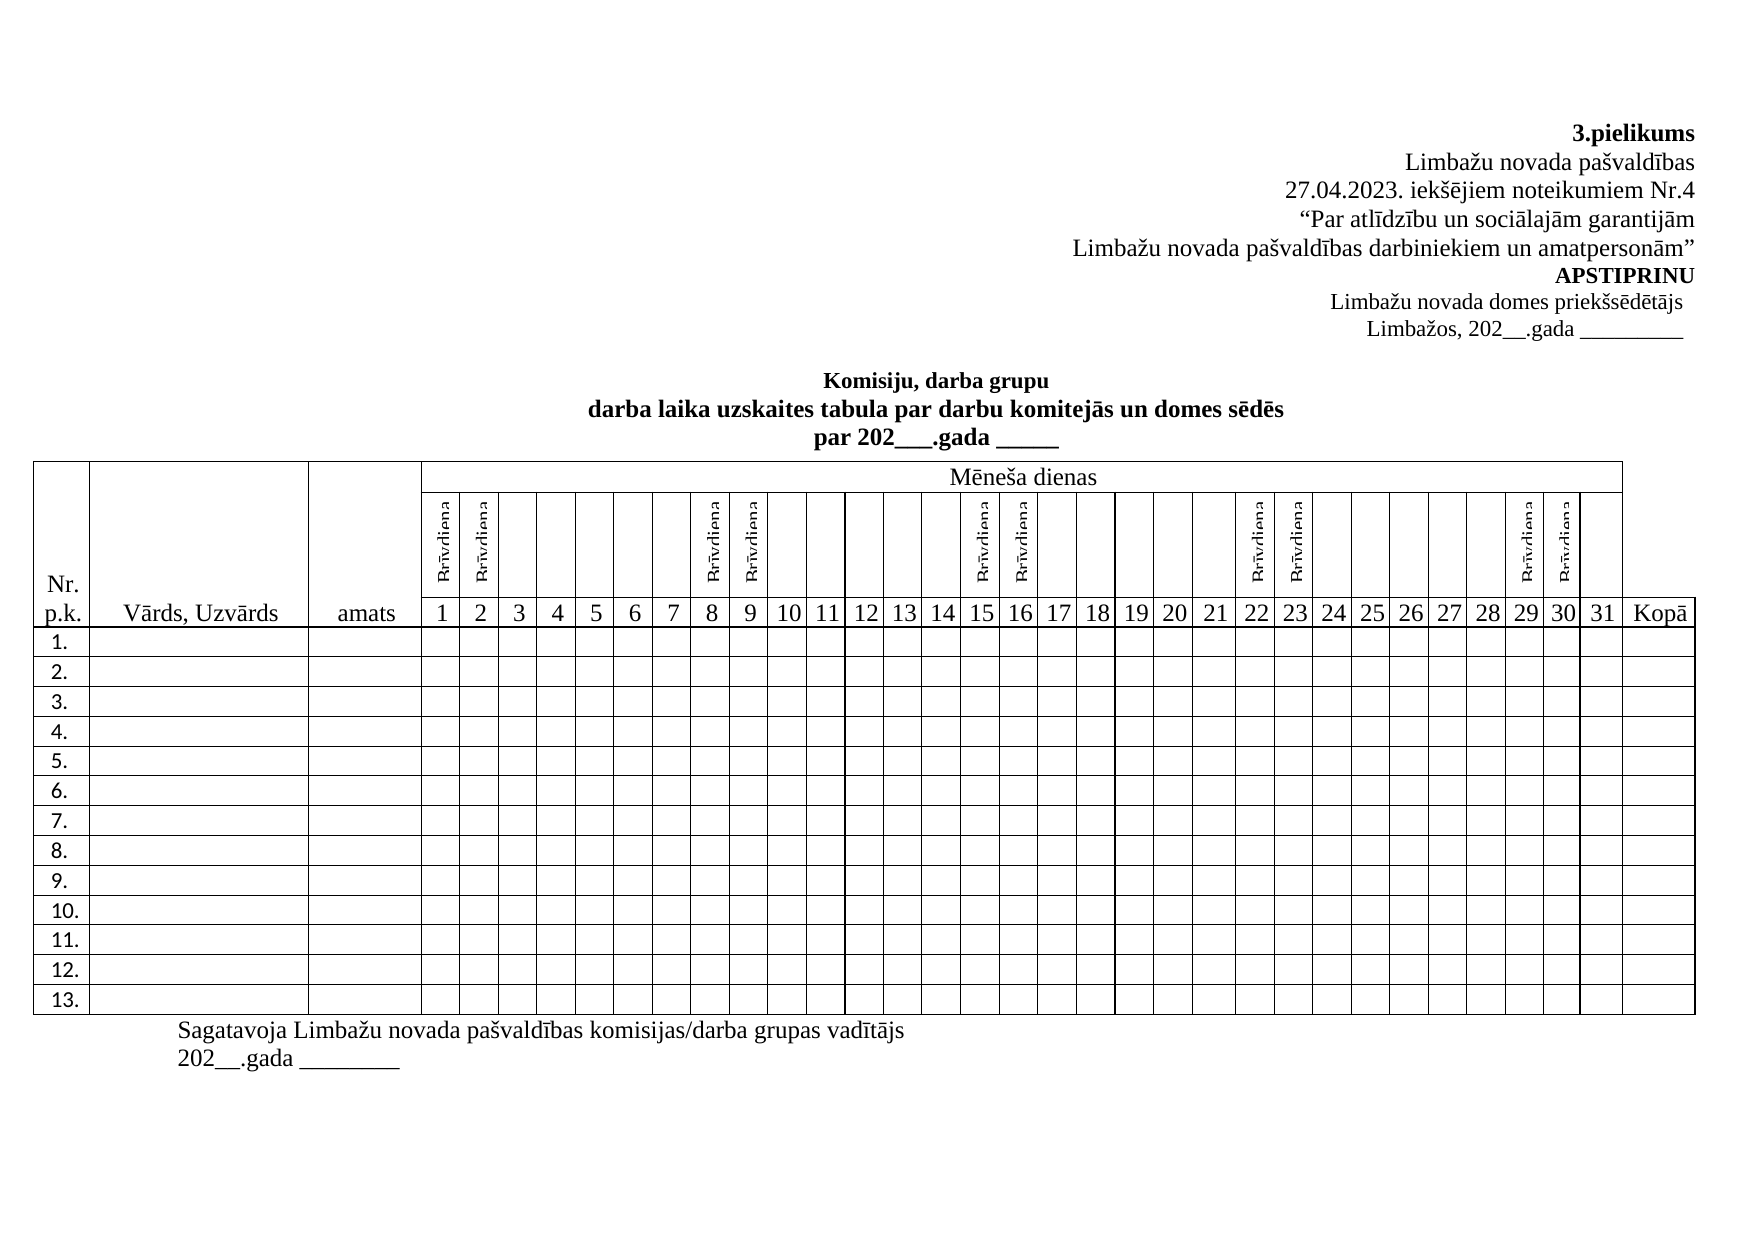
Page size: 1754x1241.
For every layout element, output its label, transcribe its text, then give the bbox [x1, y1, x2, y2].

table_cell [1236, 955, 1274, 984]
table_cell [1623, 985, 1694, 1014]
table_cell [922, 925, 960, 954]
table_cell [460, 896, 498, 924]
table_cell [1467, 896, 1505, 924]
table_cell [309, 628, 421, 656]
table_cell [1352, 687, 1389, 716]
table_cell [922, 657, 960, 686]
table_cell [884, 896, 921, 924]
table_cell [730, 806, 767, 835]
table_cell [1116, 493, 1153, 597]
table_cell [1077, 806, 1114, 835]
table_cell [691, 806, 729, 835]
table_cell [1390, 657, 1428, 686]
table_cell [922, 985, 960, 1014]
table_cell [1352, 836, 1389, 865]
table_cell [576, 896, 613, 924]
table_cell [730, 776, 767, 805]
table_cell [884, 836, 921, 865]
table_cell [1544, 717, 1579, 746]
table_cell [422, 776, 459, 805]
table_cell [1038, 806, 1076, 835]
table_cell [1506, 806, 1543, 835]
table_cell [653, 896, 690, 924]
text “Par atlīdzību un sociālajām garantijām [177, 204, 1695, 233]
table_cell [884, 955, 921, 984]
table_cell [537, 493, 575, 597]
table_cell [1236, 925, 1274, 954]
table_cell [1038, 628, 1076, 656]
table_cell [1193, 717, 1235, 746]
table_cell [1429, 657, 1466, 686]
table_cell [1000, 955, 1037, 984]
table_cell [537, 985, 575, 1014]
table_cell [1429, 717, 1466, 746]
table_cell [884, 925, 921, 954]
table_cell [1506, 687, 1543, 716]
table_cell [34, 687, 89, 716]
table_cell [846, 806, 883, 835]
table_cell [922, 628, 960, 656]
table_cell [1623, 747, 1694, 775]
table_cell [768, 717, 806, 746]
table_cell [422, 657, 459, 686]
table_cell [961, 657, 999, 686]
table_cell [691, 925, 729, 954]
table_cell [90, 866, 308, 894]
table_cell [1077, 628, 1114, 656]
table_cell [1429, 866, 1466, 894]
table_cell [1236, 717, 1274, 746]
table_cell [1313, 776, 1351, 805]
table_cell [1506, 747, 1543, 775]
table_cell [1352, 866, 1389, 894]
table_cell [460, 687, 498, 716]
table_cell [460, 985, 498, 1014]
table_cell [1077, 896, 1114, 924]
table_cell 14 [922, 598, 960, 626]
table_cell [309, 866, 421, 894]
table_cell [1390, 925, 1428, 954]
table_cell [614, 687, 652, 716]
text darba laika uzskaites tabula par darbu komitejās un domes sēdēs [177, 394, 1695, 422]
table_cell [1467, 955, 1505, 984]
table_cell [1077, 925, 1114, 954]
table_cell Kopā [1623, 598, 1694, 626]
table_cell [768, 806, 806, 835]
table_cell [614, 985, 652, 1014]
table_cell 12 [846, 598, 883, 626]
table_cell [460, 955, 498, 984]
table_cell [1275, 687, 1312, 716]
table_cell [90, 628, 308, 656]
table_cell [1154, 493, 1192, 597]
table_cell [1390, 493, 1428, 597]
table_cell [1352, 628, 1389, 656]
table_cell 21 [1193, 598, 1235, 626]
table_cell [768, 493, 806, 597]
table_cell [34, 657, 89, 686]
table_cell [1429, 896, 1466, 924]
table_cell [1154, 628, 1192, 656]
table_cell 15 [961, 598, 999, 626]
table_cell [1581, 747, 1622, 775]
table_cell [1275, 866, 1312, 894]
table_cell [34, 717, 89, 746]
table_cell [1000, 747, 1037, 775]
table_cell [1313, 836, 1351, 865]
table_cell [1390, 776, 1428, 805]
table_cell [768, 657, 806, 686]
table_cell [422, 925, 459, 954]
table_cell [730, 896, 767, 924]
table_cell [1275, 925, 1312, 954]
table_cell [1429, 985, 1466, 1014]
table_cell [807, 717, 844, 746]
table_cell [1154, 717, 1192, 746]
table_cell [1154, 657, 1192, 686]
table_cell [1581, 985, 1622, 1014]
table_cell [1429, 955, 1466, 984]
table_cell [1154, 985, 1192, 1014]
table_cell [730, 985, 767, 1014]
table_cell [922, 955, 960, 984]
table_cell [653, 776, 690, 805]
table_cell [460, 925, 498, 954]
table_cell [1077, 955, 1114, 984]
table_cell [537, 836, 575, 865]
table_cell [1390, 896, 1428, 924]
table_cell [1236, 776, 1274, 805]
table_cell [1467, 776, 1505, 805]
table_cell [1390, 955, 1428, 984]
table_cell [691, 747, 729, 775]
table_cell [576, 866, 613, 894]
table_cell [1623, 687, 1694, 716]
table_cell [614, 628, 652, 656]
table_cell 24 [1313, 598, 1351, 626]
table_cell [576, 985, 613, 1014]
table_cell [499, 717, 536, 746]
table_cell [1154, 806, 1192, 835]
table_cell [1236, 985, 1274, 1014]
table_cell [922, 866, 960, 894]
table_cell [1236, 806, 1274, 835]
table_cell [34, 866, 89, 894]
table_cell [422, 866, 459, 894]
table_header Nr. p.k. [34, 462, 89, 626]
table_cell [1154, 896, 1192, 924]
table_cell [730, 955, 767, 984]
table_cell [460, 657, 498, 686]
table_cell [1000, 985, 1037, 1014]
table_cell [1313, 925, 1351, 954]
table_cell [1352, 657, 1389, 686]
text 27.04.2023. iekšējiem noteikumiem Nr.4 [177, 176, 1695, 204]
table_cell [460, 776, 498, 805]
table_cell [614, 747, 652, 775]
table_cell [309, 747, 421, 775]
table_cell 29 [1506, 598, 1543, 626]
table_cell [576, 657, 613, 686]
table_cell [1544, 747, 1579, 775]
table_cell [34, 747, 89, 775]
table_cell [1193, 925, 1235, 954]
table_cell [499, 985, 536, 1014]
table_cell [90, 687, 308, 716]
table_cell [653, 747, 690, 775]
table_cell [1352, 925, 1389, 954]
table_cell [576, 747, 613, 775]
table_cell [1581, 657, 1622, 686]
table_cell 18 [1077, 598, 1114, 626]
table_cell [1623, 836, 1694, 865]
table_cell [614, 866, 652, 894]
table_cell [1581, 687, 1622, 716]
table_cell [34, 955, 89, 984]
table_cell [846, 717, 883, 746]
table_cell [1116, 687, 1153, 716]
table_cell [499, 628, 536, 656]
table_cell [1429, 806, 1466, 835]
table_cell [1506, 925, 1543, 954]
table_cell [1154, 866, 1192, 894]
table_cell [1275, 836, 1312, 865]
table_cell [922, 776, 960, 805]
table_cell [1313, 628, 1351, 656]
table_cell [922, 896, 960, 924]
table_cell [961, 955, 999, 984]
table_cell [1390, 866, 1428, 894]
table_cell [1581, 806, 1622, 835]
table_cell Brīvdiena [961, 493, 999, 597]
table_cell [1038, 717, 1076, 746]
table_cell [846, 836, 883, 865]
table_cell [537, 628, 575, 656]
table_cell [653, 836, 690, 865]
table_cell [1275, 657, 1312, 686]
table_cell [1544, 776, 1579, 805]
table_cell [1429, 628, 1466, 656]
table_cell [1275, 776, 1312, 805]
table_cell [499, 955, 536, 984]
table_cell [1116, 628, 1153, 656]
table_cell Brīvdiena [730, 493, 767, 597]
table_cell [653, 657, 690, 686]
table_cell [1313, 985, 1351, 1014]
table_cell [1275, 985, 1312, 1014]
table_cell [460, 866, 498, 894]
table_cell [1313, 747, 1351, 775]
table_cell [691, 955, 729, 984]
table_cell [1154, 925, 1192, 954]
table_cell [1352, 806, 1389, 835]
table_cell 28 [1467, 598, 1505, 626]
table_cell [653, 955, 690, 984]
table_cell [961, 836, 999, 865]
table_cell [1038, 866, 1076, 894]
table_cell [1467, 717, 1505, 746]
table_cell [807, 925, 844, 954]
table_cell [34, 896, 89, 924]
table_cell [460, 806, 498, 835]
table_cell [1313, 687, 1351, 716]
table_cell [1506, 985, 1543, 1014]
table_cell [499, 836, 536, 865]
table_cell [1506, 866, 1543, 894]
table_cell [691, 687, 729, 716]
table_cell [1236, 628, 1274, 656]
table_cell [614, 657, 652, 686]
table_cell [1116, 776, 1153, 805]
table_cell [1429, 687, 1466, 716]
table_cell [499, 747, 536, 775]
table_cell [309, 717, 421, 746]
table_cell 13 [884, 598, 921, 626]
table_cell [846, 866, 883, 894]
table_cell [691, 657, 729, 686]
table_cell [1467, 657, 1505, 686]
text Limbažos, 202__.gada _________ [177, 314, 1683, 341]
table_cell 3 [499, 598, 536, 626]
table_cell 17 [1038, 598, 1076, 626]
table_cell [807, 955, 844, 984]
table_cell [1236, 896, 1274, 924]
table_cell 4 [537, 598, 575, 626]
table_cell [1077, 747, 1114, 775]
table_cell [730, 866, 767, 894]
table_cell [576, 717, 613, 746]
table_cell [460, 717, 498, 746]
table_cell [499, 687, 536, 716]
table_cell [1506, 955, 1543, 984]
table_cell 10 [768, 598, 806, 626]
table_cell [422, 896, 459, 924]
table_cell 31 [1581, 598, 1622, 626]
table_cell [1581, 628, 1622, 656]
table_cell [1467, 747, 1505, 775]
table_cell [1352, 896, 1389, 924]
table_cell [846, 985, 883, 1014]
table_cell [1193, 747, 1235, 775]
table_cell [1467, 687, 1505, 716]
table_cell [653, 866, 690, 894]
table_cell Brīvdiena [1506, 493, 1543, 597]
table_cell [768, 985, 806, 1014]
table_cell [1077, 985, 1114, 1014]
table_cell [1390, 985, 1428, 1014]
table_cell [34, 925, 89, 954]
table_cell [537, 687, 575, 716]
table_cell [653, 493, 690, 597]
table_cell [1038, 747, 1076, 775]
table_cell [1390, 717, 1428, 746]
table_cell [846, 628, 883, 656]
table_cell [90, 925, 308, 954]
table_cell [1038, 925, 1076, 954]
table_cell [1429, 776, 1466, 805]
table_cell [961, 985, 999, 1014]
table_cell [730, 836, 767, 865]
table_cell [1467, 806, 1505, 835]
table_cell [846, 687, 883, 716]
table_cell [884, 687, 921, 716]
table_cell [1077, 657, 1114, 686]
table_cell [653, 985, 690, 1014]
table_cell [807, 896, 844, 924]
table_cell [1506, 836, 1543, 865]
table_cell [309, 806, 421, 835]
table_cell 8 [691, 598, 729, 626]
table_cell [1038, 985, 1076, 1014]
table_cell Brīvdiena [1000, 493, 1037, 597]
table_header amats [309, 462, 421, 626]
table_cell [309, 925, 421, 954]
table_cell [807, 747, 844, 775]
table_header Vārds, Uzvārds [90, 462, 308, 626]
table_cell [422, 955, 459, 984]
table_cell 1 [422, 598, 459, 626]
table_cell [90, 806, 308, 835]
table_cell [1623, 806, 1694, 835]
table_cell [1116, 747, 1153, 775]
table_cell [1544, 866, 1579, 894]
table_cell [846, 925, 883, 954]
table_cell [614, 836, 652, 865]
table_cell [1429, 747, 1466, 775]
table_cell [1623, 896, 1694, 924]
table_cell [1038, 836, 1076, 865]
table_cell [1544, 687, 1579, 716]
table_cell [768, 836, 806, 865]
table_cell 11 [807, 598, 844, 626]
table_cell [1116, 836, 1153, 865]
table_cell [1193, 657, 1235, 686]
table_cell [90, 896, 308, 924]
table_cell [1193, 687, 1235, 716]
table_cell Brīvdiena [422, 493, 459, 597]
table_cell [961, 687, 999, 716]
table_cell 30 [1544, 598, 1579, 626]
table_cell [1390, 628, 1428, 656]
table_cell [846, 896, 883, 924]
table_cell [846, 776, 883, 805]
table_cell [807, 836, 844, 865]
table_cell [961, 717, 999, 746]
table_cell Brīvdiena [1275, 493, 1312, 597]
table_cell [730, 657, 767, 686]
table_cell [730, 925, 767, 954]
table_cell [1154, 776, 1192, 805]
table_cell [537, 955, 575, 984]
table_cell [576, 806, 613, 835]
table_cell [1623, 925, 1694, 954]
text Limbažu novada pašvaldības darbiniekiem un amatpersonām” [177, 233, 1695, 262]
text Limbažu novada domes priekšsēdētājs [177, 288, 1683, 314]
table_cell [884, 628, 921, 656]
table_cell 25 [1352, 598, 1389, 626]
table_cell [768, 776, 806, 805]
table_cell [807, 866, 844, 894]
table_cell [576, 776, 613, 805]
table_cell [730, 628, 767, 656]
table_cell [537, 776, 575, 805]
table_cell [1038, 657, 1076, 686]
table_cell [1467, 866, 1505, 894]
table_cell [34, 806, 89, 835]
table_cell [1581, 866, 1622, 894]
text APSTIPRINU [177, 262, 1695, 288]
table_cell [1313, 493, 1351, 597]
table_cell [1352, 747, 1389, 775]
table_cell [846, 657, 883, 686]
table_cell 6 [614, 598, 652, 626]
table_cell [1623, 628, 1694, 656]
table_cell [614, 493, 652, 597]
table_cell [1154, 955, 1192, 984]
table_cell [90, 717, 308, 746]
table_cell [768, 628, 806, 656]
table_cell [1000, 776, 1037, 805]
table_cell [807, 687, 844, 716]
text Limbažu novada pašvaldības [177, 147, 1695, 176]
table_cell 23 [1275, 598, 1312, 626]
table_cell [1623, 717, 1694, 746]
table_cell [422, 806, 459, 835]
table_cell [1544, 657, 1579, 686]
table_cell [1077, 866, 1114, 894]
table_cell [653, 687, 690, 716]
table_cell [1544, 896, 1579, 924]
table_cell [1000, 896, 1037, 924]
table_cell [1581, 955, 1622, 984]
table_cell [1116, 955, 1153, 984]
table_cell [1313, 955, 1351, 984]
table_cell [1313, 896, 1351, 924]
table_cell [309, 776, 421, 805]
table_cell [1116, 717, 1153, 746]
table_cell [1193, 836, 1235, 865]
table_cell [1154, 836, 1192, 865]
table_cell 16 [1000, 598, 1037, 626]
table_cell [807, 628, 844, 656]
table_cell [1623, 955, 1694, 984]
table_cell [1581, 493, 1622, 597]
table_cell [884, 806, 921, 835]
table_cell [460, 628, 498, 656]
table_cell [730, 687, 767, 716]
table_cell [1467, 985, 1505, 1014]
table_cell [846, 747, 883, 775]
table_cell 26 [1390, 598, 1428, 626]
table_cell [884, 657, 921, 686]
table_cell [499, 896, 536, 924]
table_cell [1193, 493, 1235, 597]
table_cell [961, 806, 999, 835]
table_cell 5 [576, 598, 613, 626]
table_cell [1236, 657, 1274, 686]
table_cell [614, 806, 652, 835]
table_cell [309, 687, 421, 716]
table_cell [961, 747, 999, 775]
table_cell [422, 628, 459, 656]
table_cell [961, 628, 999, 656]
table_cell [1193, 896, 1235, 924]
table_cell [807, 776, 844, 805]
table_cell [884, 747, 921, 775]
table_cell [614, 896, 652, 924]
table_cell [90, 657, 308, 686]
table_cell [922, 747, 960, 775]
table_cell [807, 493, 844, 597]
table_cell [1352, 955, 1389, 984]
table_cell [1429, 836, 1466, 865]
table_cell [884, 776, 921, 805]
table_cell [1077, 687, 1114, 716]
table_cell [691, 776, 729, 805]
table_cell [1506, 717, 1543, 746]
table_cell [422, 985, 459, 1014]
table_cell [309, 896, 421, 924]
table_cell [1467, 493, 1505, 597]
table_cell [1236, 866, 1274, 894]
table_cell [1429, 925, 1466, 954]
table_cell [1236, 836, 1274, 865]
table_cell [1581, 896, 1622, 924]
table_cell [1313, 866, 1351, 894]
table_cell [1581, 717, 1622, 746]
table_cell [1038, 776, 1076, 805]
table_cell [460, 836, 498, 865]
table_cell [1000, 687, 1037, 716]
table_cell [1116, 896, 1153, 924]
table_cell [922, 493, 960, 597]
table_cell [1544, 836, 1579, 865]
table_cell Brīvdiena [1236, 493, 1274, 597]
table_cell [768, 866, 806, 894]
table_cell [309, 836, 421, 865]
table_cell [614, 955, 652, 984]
table_cell [614, 776, 652, 805]
table_cell [537, 866, 575, 894]
table_cell [1544, 628, 1579, 656]
table_cell 19 [1116, 598, 1153, 626]
table_cell [1623, 657, 1694, 686]
table_cell [846, 955, 883, 984]
table_cell 20 [1154, 598, 1192, 626]
table_cell [1116, 806, 1153, 835]
table_cell [1275, 747, 1312, 775]
text 202__.gada ________ [177, 1043, 1695, 1072]
table_cell 22 [1236, 598, 1274, 626]
table_cell [90, 955, 308, 984]
table_cell [422, 747, 459, 775]
text 3.pielikums [177, 118, 1695, 147]
table_cell [1506, 896, 1543, 924]
table_cell [807, 985, 844, 1014]
table_cell [1116, 985, 1153, 1014]
table_cell [1313, 717, 1351, 746]
text Sagatavoja Limbažu novada pašvaldības komisijas/darba grupas vadītājs [177, 1015, 1695, 1043]
table_cell [309, 657, 421, 686]
table_cell [1390, 806, 1428, 835]
table_cell [90, 776, 308, 805]
table_cell [1116, 657, 1153, 686]
table_cell [576, 925, 613, 954]
table_cell [961, 896, 999, 924]
table_cell [537, 896, 575, 924]
table_cell [1275, 628, 1312, 656]
table_cell [34, 836, 89, 865]
table_cell [922, 687, 960, 716]
table_cell [653, 806, 690, 835]
table_cell [1352, 776, 1389, 805]
table_cell Brīvdiena [691, 493, 729, 597]
table_cell [576, 955, 613, 984]
table_cell [576, 628, 613, 656]
table_cell [1581, 925, 1622, 954]
table_cell [1390, 747, 1428, 775]
table_cell [884, 985, 921, 1014]
table_cell [1236, 747, 1274, 775]
table_cell [768, 896, 806, 924]
table_cell [1193, 776, 1235, 805]
table_cell [1275, 955, 1312, 984]
table_cell [576, 687, 613, 716]
table_cell [768, 747, 806, 775]
table_cell [90, 747, 308, 775]
table_cell [1077, 836, 1114, 865]
table_cell [422, 836, 459, 865]
table_cell [537, 747, 575, 775]
table_cell [922, 836, 960, 865]
table_cell [537, 806, 575, 835]
table_cell [1193, 985, 1235, 1014]
table_cell [1000, 866, 1037, 894]
table_cell [768, 687, 806, 716]
table_cell [1429, 493, 1466, 597]
table_cell [1352, 493, 1389, 597]
table_cell [1116, 925, 1153, 954]
table_cell [34, 985, 89, 1014]
table_cell [1544, 955, 1579, 984]
table_cell [1352, 717, 1389, 746]
table_cell [614, 717, 652, 746]
table_cell [1077, 493, 1114, 597]
table_cell [1000, 628, 1037, 656]
table_cell [1467, 925, 1505, 954]
table_cell [1116, 866, 1153, 894]
table_cell [691, 985, 729, 1014]
table_cell Brīvdiena [1544, 493, 1579, 597]
table_cell [499, 866, 536, 894]
table_cell Brīvdiena [460, 493, 498, 597]
table_cell [1581, 836, 1622, 865]
table_cell [1193, 628, 1235, 656]
table_cell [1506, 776, 1543, 805]
table_cell [1467, 628, 1505, 656]
table_cell [1193, 866, 1235, 894]
text Komisiju, darba grupu [177, 367, 1695, 394]
table_cell [422, 687, 459, 716]
table_cell [884, 717, 921, 746]
table_cell [653, 925, 690, 954]
table_cell [499, 657, 536, 686]
table_cell [1038, 493, 1076, 597]
table_cell [653, 628, 690, 656]
table_cell [846, 493, 883, 597]
table_cell 7 [653, 598, 690, 626]
table_cell [1544, 985, 1579, 1014]
table_cell [1390, 687, 1428, 716]
table_cell [1077, 776, 1114, 805]
table_cell [1275, 717, 1312, 746]
table_cell [1352, 985, 1389, 1014]
table_cell [309, 955, 421, 984]
table_cell [422, 717, 459, 746]
table_cell 2 [460, 598, 498, 626]
table_cell [1275, 896, 1312, 924]
table_cell [499, 493, 536, 597]
table_cell [1000, 717, 1037, 746]
table_cell [807, 806, 844, 835]
table_cell 9 [730, 598, 767, 626]
table_cell [90, 985, 308, 1014]
table_cell [1193, 955, 1235, 984]
table_cell [961, 925, 999, 954]
table_cell [1000, 925, 1037, 954]
table_cell [730, 717, 767, 746]
table_cell [1038, 955, 1076, 984]
table_cell [1506, 657, 1543, 686]
table_cell [653, 717, 690, 746]
table_cell [576, 836, 613, 865]
table_cell [961, 866, 999, 894]
table_cell [691, 717, 729, 746]
table_cell 27 [1429, 598, 1466, 626]
table_cell [1623, 776, 1694, 805]
table_cell [499, 806, 536, 835]
table_cell [1544, 806, 1579, 835]
table_cell [1390, 836, 1428, 865]
table_cell [1000, 836, 1037, 865]
table_cell [1623, 866, 1694, 894]
table_cell [614, 925, 652, 954]
table_cell [961, 776, 999, 805]
table_header Mēneša dienas [422, 462, 1622, 492]
table_cell [691, 896, 729, 924]
table_cell [691, 836, 729, 865]
table_cell [922, 717, 960, 746]
table_cell [768, 955, 806, 984]
table_cell [691, 866, 729, 894]
table_cell [1467, 836, 1505, 865]
table_cell [1275, 806, 1312, 835]
table_cell [1313, 806, 1351, 835]
table_cell [1506, 628, 1543, 656]
table_cell [499, 925, 536, 954]
table_cell [537, 925, 575, 954]
table_cell [1077, 717, 1114, 746]
table_cell [537, 657, 575, 686]
table_cell [922, 806, 960, 835]
table_cell [1236, 687, 1274, 716]
table_cell [884, 866, 921, 894]
table_cell [768, 925, 806, 954]
table_cell [1154, 687, 1192, 716]
table_cell [537, 717, 575, 746]
table_cell [1313, 657, 1351, 686]
text par 202___.gada _____ [177, 422, 1695, 451]
table_cell [499, 776, 536, 805]
table_cell [1038, 687, 1076, 716]
table_cell [1000, 657, 1037, 686]
table_cell [1000, 806, 1037, 835]
table_cell [1193, 806, 1235, 835]
table_cell [1544, 925, 1579, 954]
table_cell [1154, 747, 1192, 775]
table_cell [807, 657, 844, 686]
table_cell [34, 628, 89, 656]
table_cell [460, 747, 498, 775]
table_cell [1038, 896, 1076, 924]
table_cell [691, 628, 729, 656]
table_cell [576, 493, 613, 597]
table_cell [309, 985, 421, 1014]
table_cell [730, 747, 767, 775]
table_cell [1581, 776, 1622, 805]
table_cell [884, 493, 921, 597]
table_cell [34, 776, 89, 805]
table_cell [90, 836, 308, 865]
